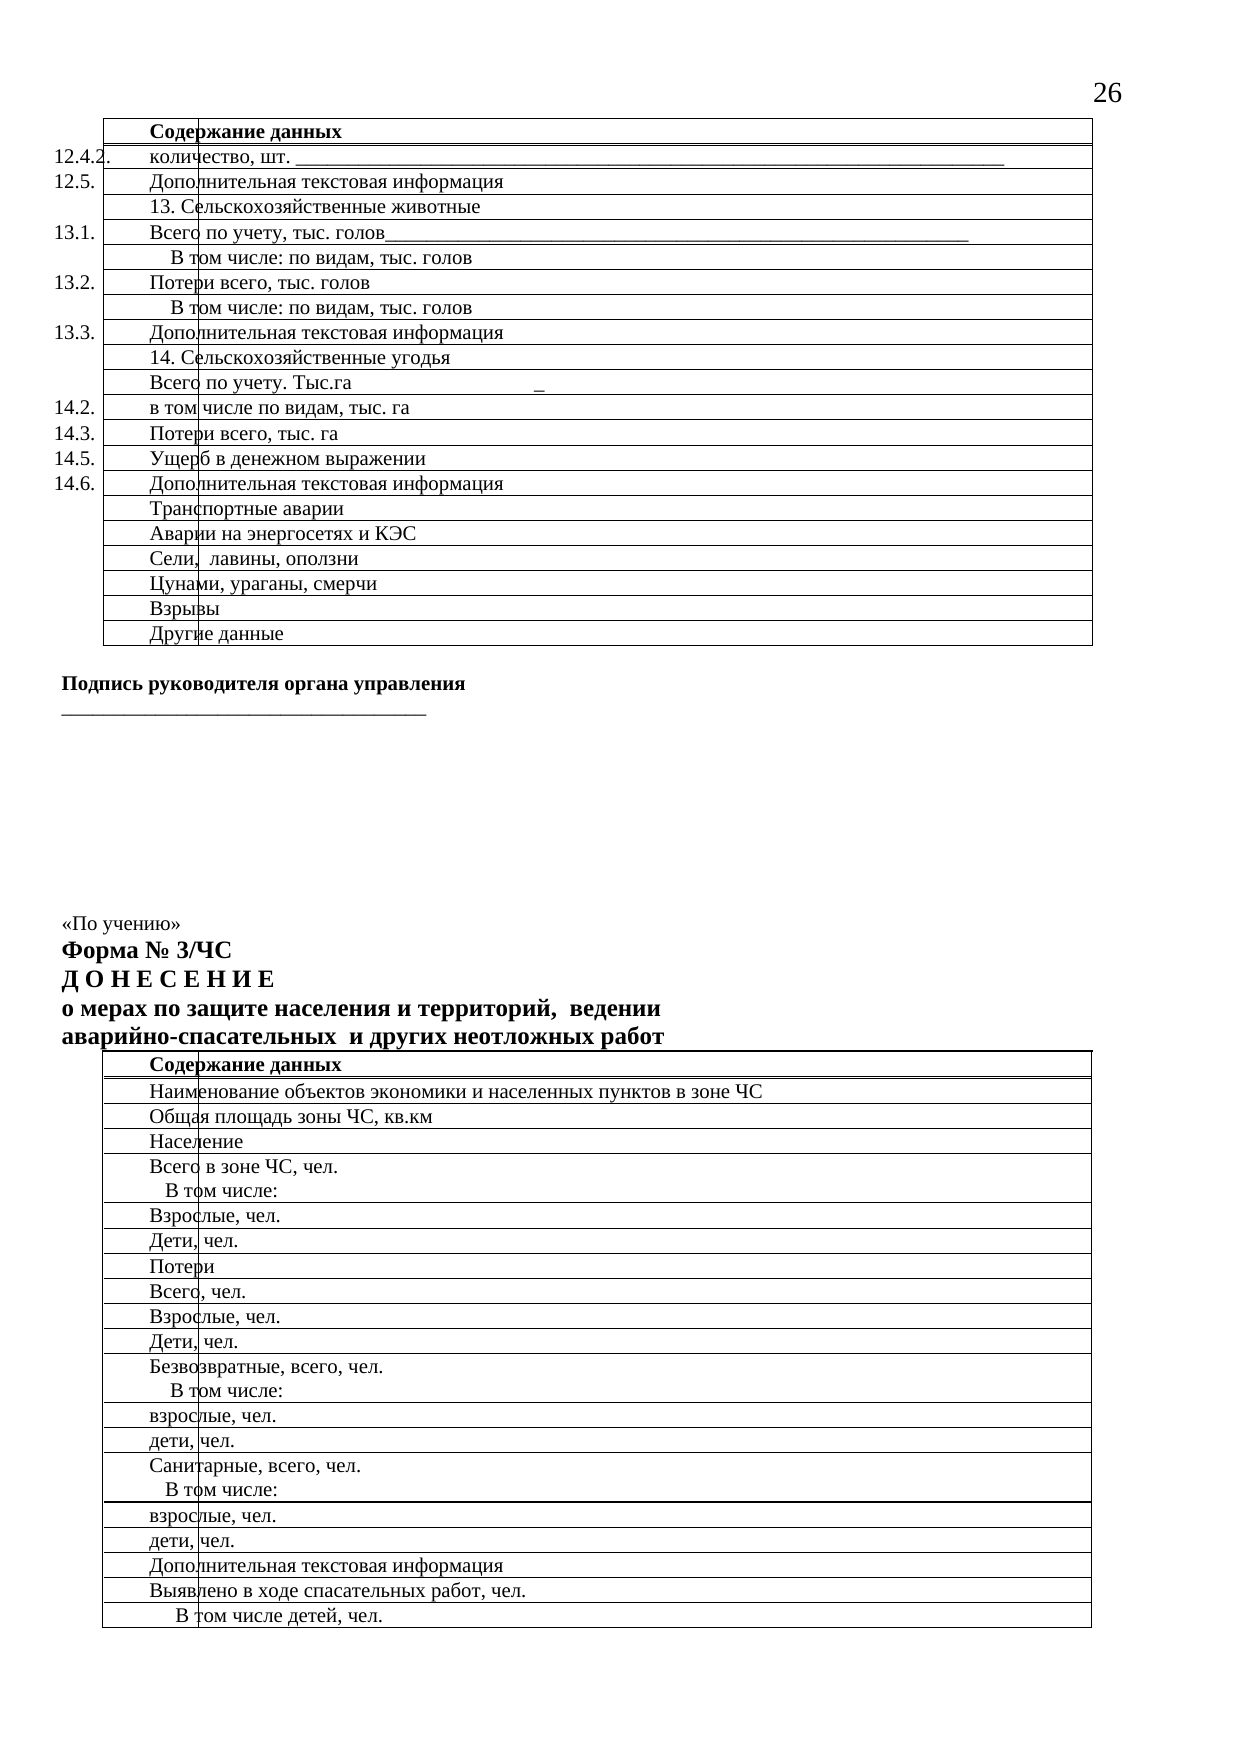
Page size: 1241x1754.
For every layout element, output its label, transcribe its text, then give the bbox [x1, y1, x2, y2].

table_cell Потери всего, тыс. голов [199, 270, 1092, 294]
table_cell [104, 295, 198, 319]
table_cell Взрослые, чел. [199, 1203, 1091, 1227]
table_header Код [103, 1052, 198, 1076]
table_cell Общая площадь зоны ЧС, кв.км [199, 1104, 1091, 1128]
table_header Код [104, 119, 198, 143]
table_cell 13. [103, 1502, 198, 1527]
table_cell 10. [103, 1403, 198, 1427]
subtitle Форма № 3/ЧС [61, 935, 1122, 964]
table_cell взрослые, чел. [199, 1503, 1091, 1527]
table_header Содержание данных [199, 1052, 1091, 1076]
table_cell Цунами, ураганы, смерчи [199, 571, 1092, 595]
table_cell количество, шт. ____________________________________________________________________ [199, 146, 1092, 168]
table_cell 13.3. [104, 320, 198, 344]
table_cell Всего по учету, тыс. голов________________________________________________________ [199, 220, 1092, 244]
table_cell 15. [104, 496, 198, 520]
table_cell 16. [103, 1578, 198, 1602]
table_cell 14.5. [104, 446, 198, 469]
table_cell 6. [103, 1279, 198, 1303]
table_cell 14 [103, 1528, 198, 1552]
table_cell Другие данные [199, 621, 1092, 645]
table_cell Всего, чел. [199, 1279, 1091, 1303]
table_cell 2. [103, 1104, 198, 1128]
table_cell 15. [103, 1553, 198, 1577]
table_cell Аварии на энергосетях и КЭС [199, 521, 1092, 545]
table_cell 4. [103, 1203, 198, 1227]
table_cell [104, 245, 198, 269]
table_cell Безвозвратные, всего, чел. В том числе: [199, 1354, 1091, 1402]
table_cell Взрослые, чел. [199, 1304, 1091, 1328]
table_cell Выявлено в ходе спасательных работ, чел. [199, 1578, 1091, 1602]
table_cell 7. [103, 1304, 198, 1328]
table_cell 14. Сельскохозяйственные угодья [199, 345, 1092, 369]
table_cell 11. [103, 1428, 198, 1452]
text ___________________________________ [61, 694, 1122, 718]
table_cell [104, 345, 198, 369]
table_cell 5. [103, 1229, 198, 1252]
table_cell Дополнительная текстовая информация [199, 1553, 1091, 1577]
table_cell Дополнительная текстовая информация [199, 169, 1092, 193]
table_cell Дети, чел. [199, 1229, 1091, 1252]
table_cell в том числе по видам, тыс. га [199, 395, 1092, 419]
table_cell 17. [103, 1603, 198, 1627]
subtitle Подпись руководителя органа управления [61, 670, 1122, 694]
table_cell 14.2. [104, 395, 198, 419]
table_cell В том числе: по видам, тыс. голов [199, 245, 1092, 269]
table_header Содержание данных [199, 119, 1092, 143]
table_cell Дополнительная текстовая информация [199, 320, 1092, 344]
text аварийно-спасательных и других неотложных работ [61, 1021, 1122, 1050]
table_cell Население [199, 1129, 1091, 1153]
table_cell Потери всего, тыс. га [199, 420, 1092, 444]
table_cell Всего в зоне ЧС, чел. В том числе: [199, 1154, 1091, 1202]
table_cell 9. [103, 1354, 198, 1402]
table_cell Потери [199, 1254, 1091, 1278]
table_cell [103, 1254, 198, 1278]
table_cell 12.5. [104, 169, 198, 193]
table_cell Санитарные, всего, чел. В том числе: [199, 1453, 1091, 1501]
table_cell 3. [103, 1154, 198, 1202]
table_cell [104, 195, 198, 218]
table_cell 8. [103, 1329, 198, 1353]
table_cell Наименование объектов экономики и населенных пунктов в зоне ЧС [199, 1079, 1091, 1103]
table_cell Транспортные аварии [199, 496, 1092, 520]
table_cell В том числе: по видам, тыс. голов [199, 295, 1092, 319]
table_cell 13.2. [104, 270, 198, 294]
table_cell 19. [104, 596, 198, 620]
table_cell Ущерб в денежном выражении [199, 446, 1092, 469]
table_cell 14.6. [104, 471, 198, 495]
table_cell дети, чел. [199, 1528, 1091, 1552]
table_cell Дети, чел. [199, 1329, 1091, 1353]
table_cell дети, чел. [199, 1428, 1091, 1452]
table_cell 14.3. [104, 420, 198, 444]
table_cell 12. [103, 1453, 198, 1501]
table_cell 17. [104, 546, 198, 570]
table_cell Всего по учету. Тыс.га _ [199, 370, 1092, 394]
table_cell Дополнительная текстовая информация [199, 471, 1092, 495]
table_cell 20. [104, 621, 198, 645]
table_cell 12.4.2. [104, 146, 198, 168]
table_cell 13. Сельскохозяйственные животные [199, 195, 1092, 218]
table_cell 13.1. [104, 220, 198, 244]
text Д О Н Е С Е Н И Е [61, 964, 1122, 993]
table_cell взрослые, чел. [199, 1403, 1091, 1427]
table_cell 1. [103, 1079, 198, 1103]
table_cell 18. [104, 571, 198, 595]
table_cell Взрывы [199, 596, 1092, 620]
table_cell В том числе детей, чел. [199, 1603, 1091, 1627]
text о мерах по защите населения и территорий, ведении [61, 993, 1122, 1021]
table_cell Сели, лавины, оползни [199, 546, 1092, 570]
table_cell 16. [104, 521, 198, 545]
text «По учению» [61, 911, 1122, 935]
table_cell [103, 1129, 198, 1153]
table_cell 14.1 [104, 370, 198, 394]
